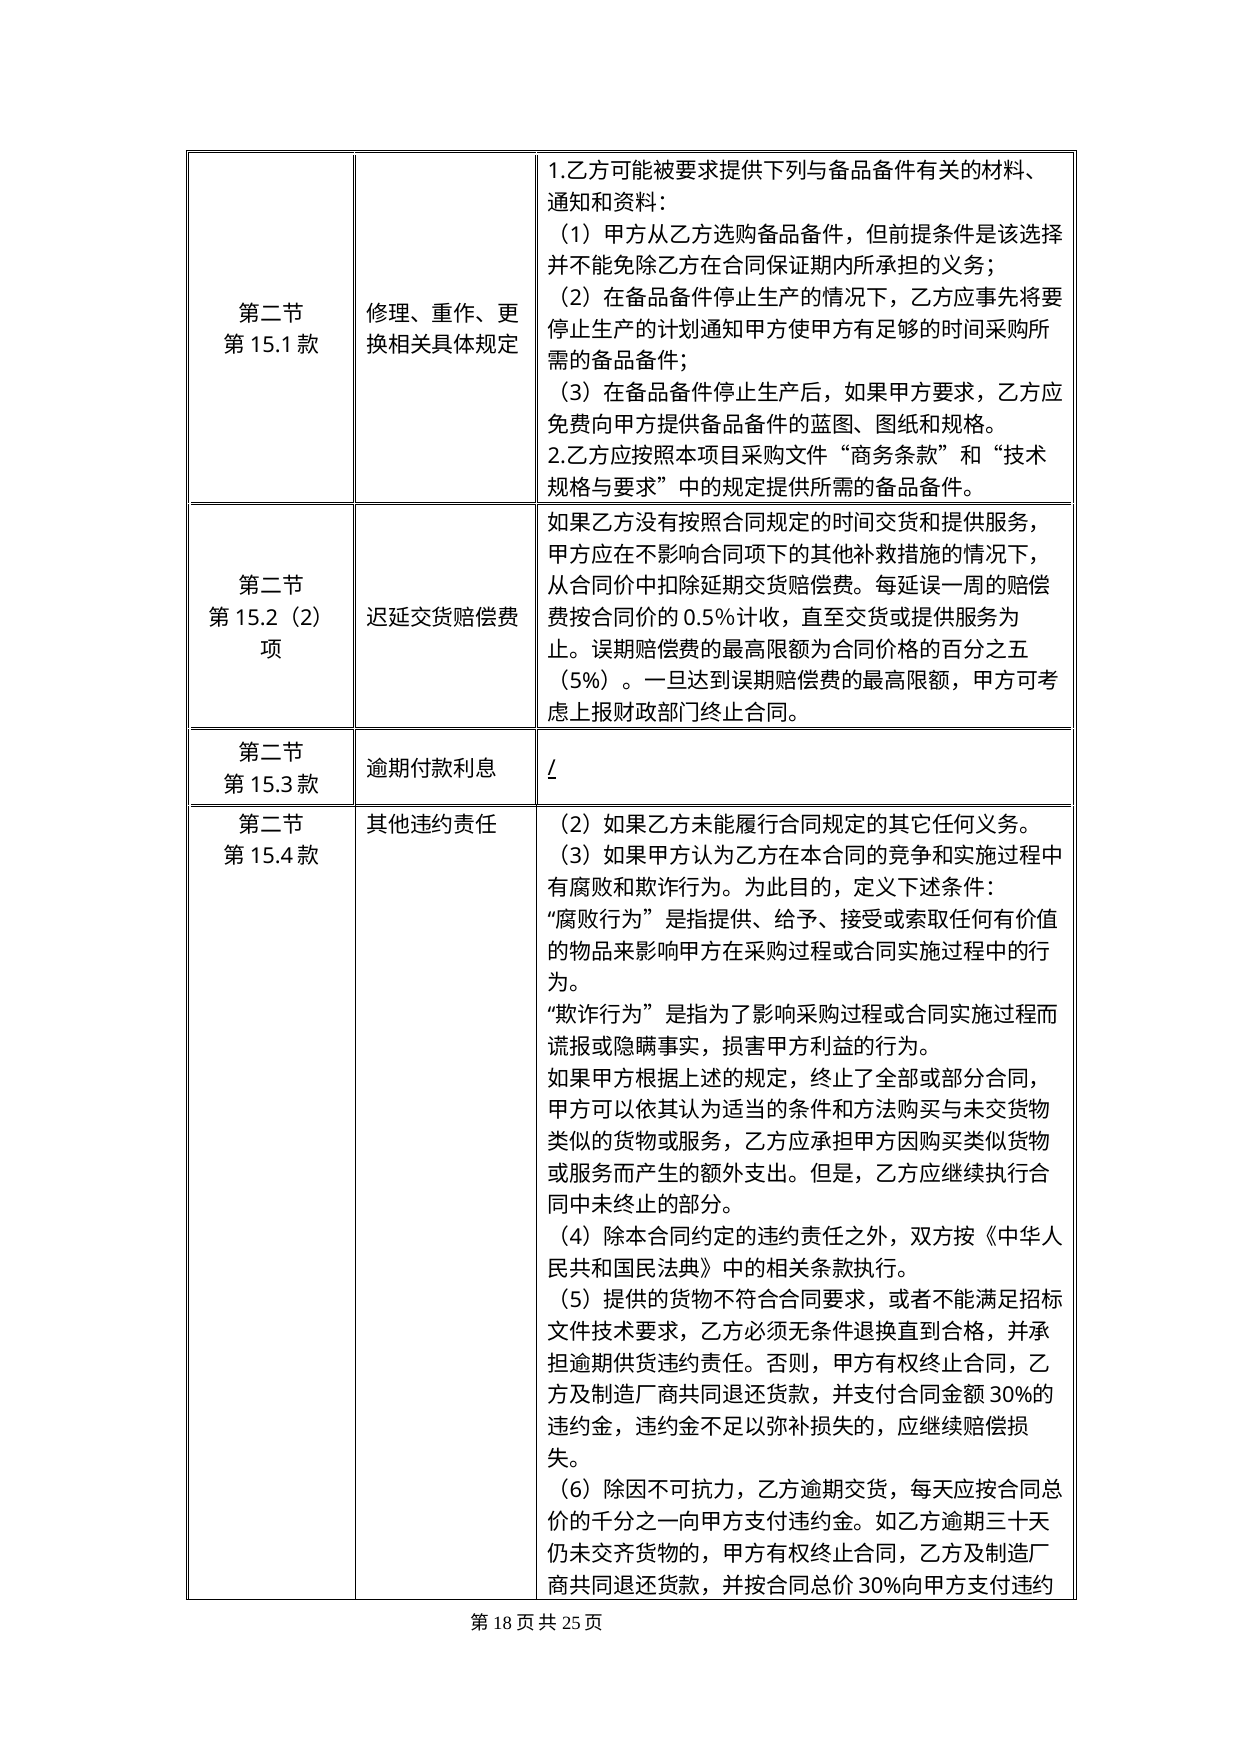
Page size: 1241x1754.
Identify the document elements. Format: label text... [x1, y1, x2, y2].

table_cell / [536, 727, 1075, 804]
table_cell 迟延交货赔偿费 [356, 505, 535, 727]
table_cell 第二节 第15.2（2）项 [188, 502, 355, 727]
table_cell 其他违约责任 [356, 807, 536, 1599]
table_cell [537, 804, 1073, 1599]
table_cell 第二节 第15.1款 [188, 151, 355, 502]
table_cell 如果乙方没有按照合同规定的时间交货和提供服务，甲方应在不影响合同项下的其他补救措施的情况下，从合同价中扣除延期交货赔偿费。每延误一周的赔偿费按合同价的0.5％计收，直至交货或提供服务为止。误期赔偿费的最高限额为合同价格的百分之五（5%）。一旦达到误期赔偿费的最高限额，甲方可考虑上报财政部门终止合同。 [536, 502, 1075, 727]
table_cell 第二节 第15.4款 [189, 804, 355, 1599]
table_cell 第二节 第15.3款 [188, 727, 355, 804]
table_cell 逾期付款利息 [356, 730, 535, 804]
table_cell 修理、重作、更换相关具体规定 [355, 153, 536, 502]
table_cell 1.乙方可能被要求提供下列与备品备件有关的材料、通知和资料： （1）甲方从乙方选购备品备件，但前提条件是该选择并不能免除乙方在合同保证期内所承担的义务； （2）在备品备件停止生产的情况下，乙方应事先将要停止生产的计划通知甲方使甲方有足够的时间采购所需的备品备件； （3）在备品备件停止生产后，如果甲方要求，乙方应免费向甲方提供备品备件的蓝图、图纸和规格。 2.乙方应按照本项目采购文件“商务条款”和“技术规格与要求”中的规定提供所需的备品备件。 [536, 153, 1073, 502]
